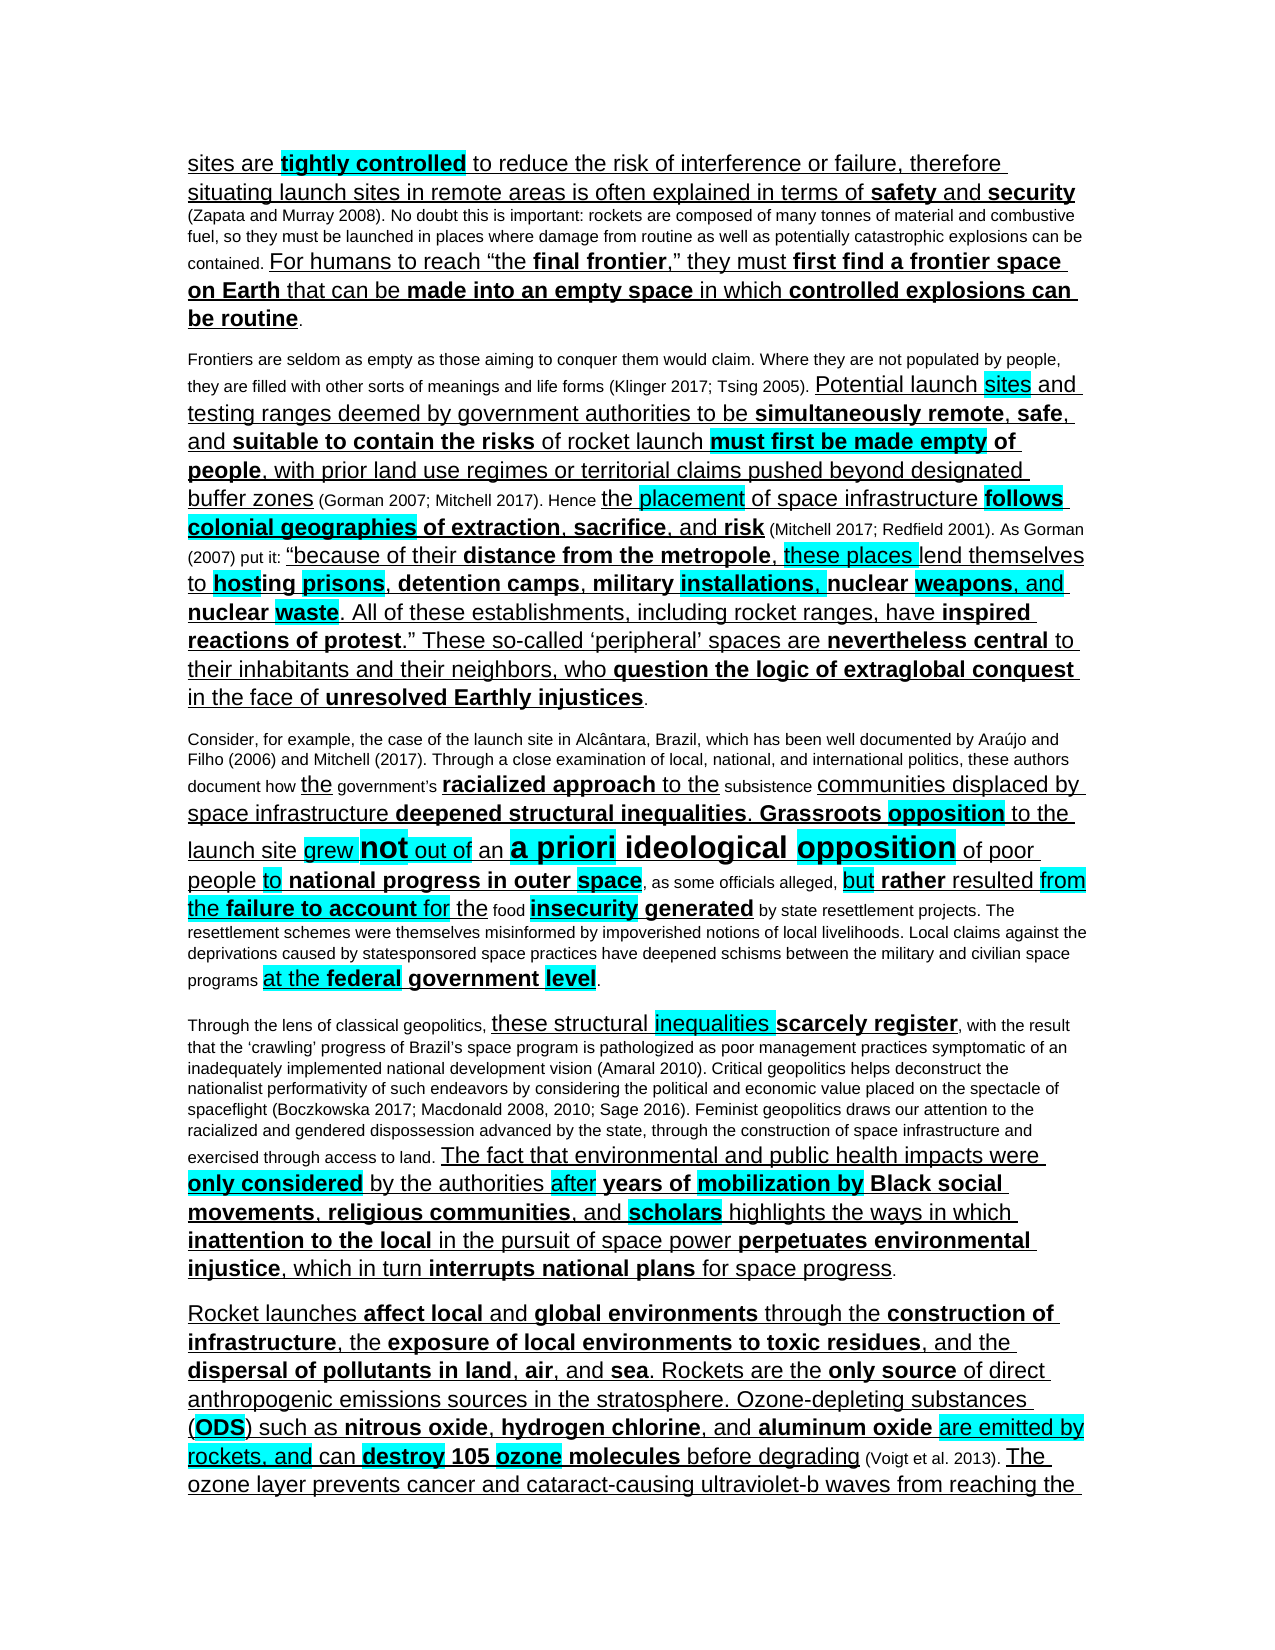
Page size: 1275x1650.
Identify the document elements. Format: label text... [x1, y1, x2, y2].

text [187, 1300, 1087, 1497]
text Through the lens of classical geopolitics, these structural inequalities scarcely register, with the result that the ‘crawling’ progress of Brazil’s space program is pathologized as poor management practices symptomatic of an inadequately implemented national development vision (Amaral 2010). Critical geopolitics helps deconstruct the nationalist performativity of such endeavors by considering the political and economic value placed on the spectacle of spaceflight (Boczkowska 2017; Macdonald 2008, 2010; Sage 2016). Feminist geopolitics draws our attention to the racialized and gendered dispossession advanced by the state, through the construction of space infrastructure and exercised through access to land. The fact that environmental and public health impacts were only considered by the authorities after years of mobilization by Black social movements, religious communities, and scholars highlights the ways in which inattention to the local in the pursuit of space power perpetuates environmental injustice, which in turn interrupts national plans for space progress. [187, 1010, 1087, 1282]
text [187, 150, 1087, 331]
text Consider, for example, the case of the launch site in Alcântara, Brazil, which has been well documented by Araújo and Filho (2006) and Mitchell (2017). Through a close examination of local, national, and international politics, these authors document how the government’s racialized approach to the subsistence communities displaced by space infrastructure deepened structural inequalities. Grassroots opposition to the launch site grew not out of an a priori ideological opposition of poor people to national progress in outer space, as some officials alleged, but rather resulted from the failure to account for the food insecurity generated by state resettlement projects. The resettlement schemes were themselves misinformed by impoverished notions of local livelihoods. Local claims against the deprivations caused by statesponsored space practices have deepened schisms between the military and civilian space programs at the federal government level. [187, 729, 1087, 991]
text Frontiers are seldom as empty as those aiming to conquer them would claim. Where they are not populated by people, they are filled with other sorts of meanings and life forms (Klinger 2017; Tsing 2005). Potential launch sites and testing ranges deemed by government authorities to be simultaneously remote, safe, and suitable to contain the risks of rocket launch must first be made empty of people, with prior land use regimes or territorial claims pushed beyond designated buffer zones (Gorman 2007; Mitchell 2017). Hence the placement of space infrastructure follows colonial geographies of extraction, sacrifice, and risk (Mitchell 2017; Redfield 2001). As Gorman (2007) put it: “because of their distance from the metropole, these places lend themselves to hosting prisons, detention camps, military installations, nuclear weapons, and nuclear waste. All of these establishments, including rocket ranges, have inspired reactions of protest.” These so-called ‘peripheral’ spaces are nevertheless central to their inhabitants and their neighbors, who question the logic of extraglobal conquest in the face of unresolved Earthly injustices. [187, 350, 1087, 711]
